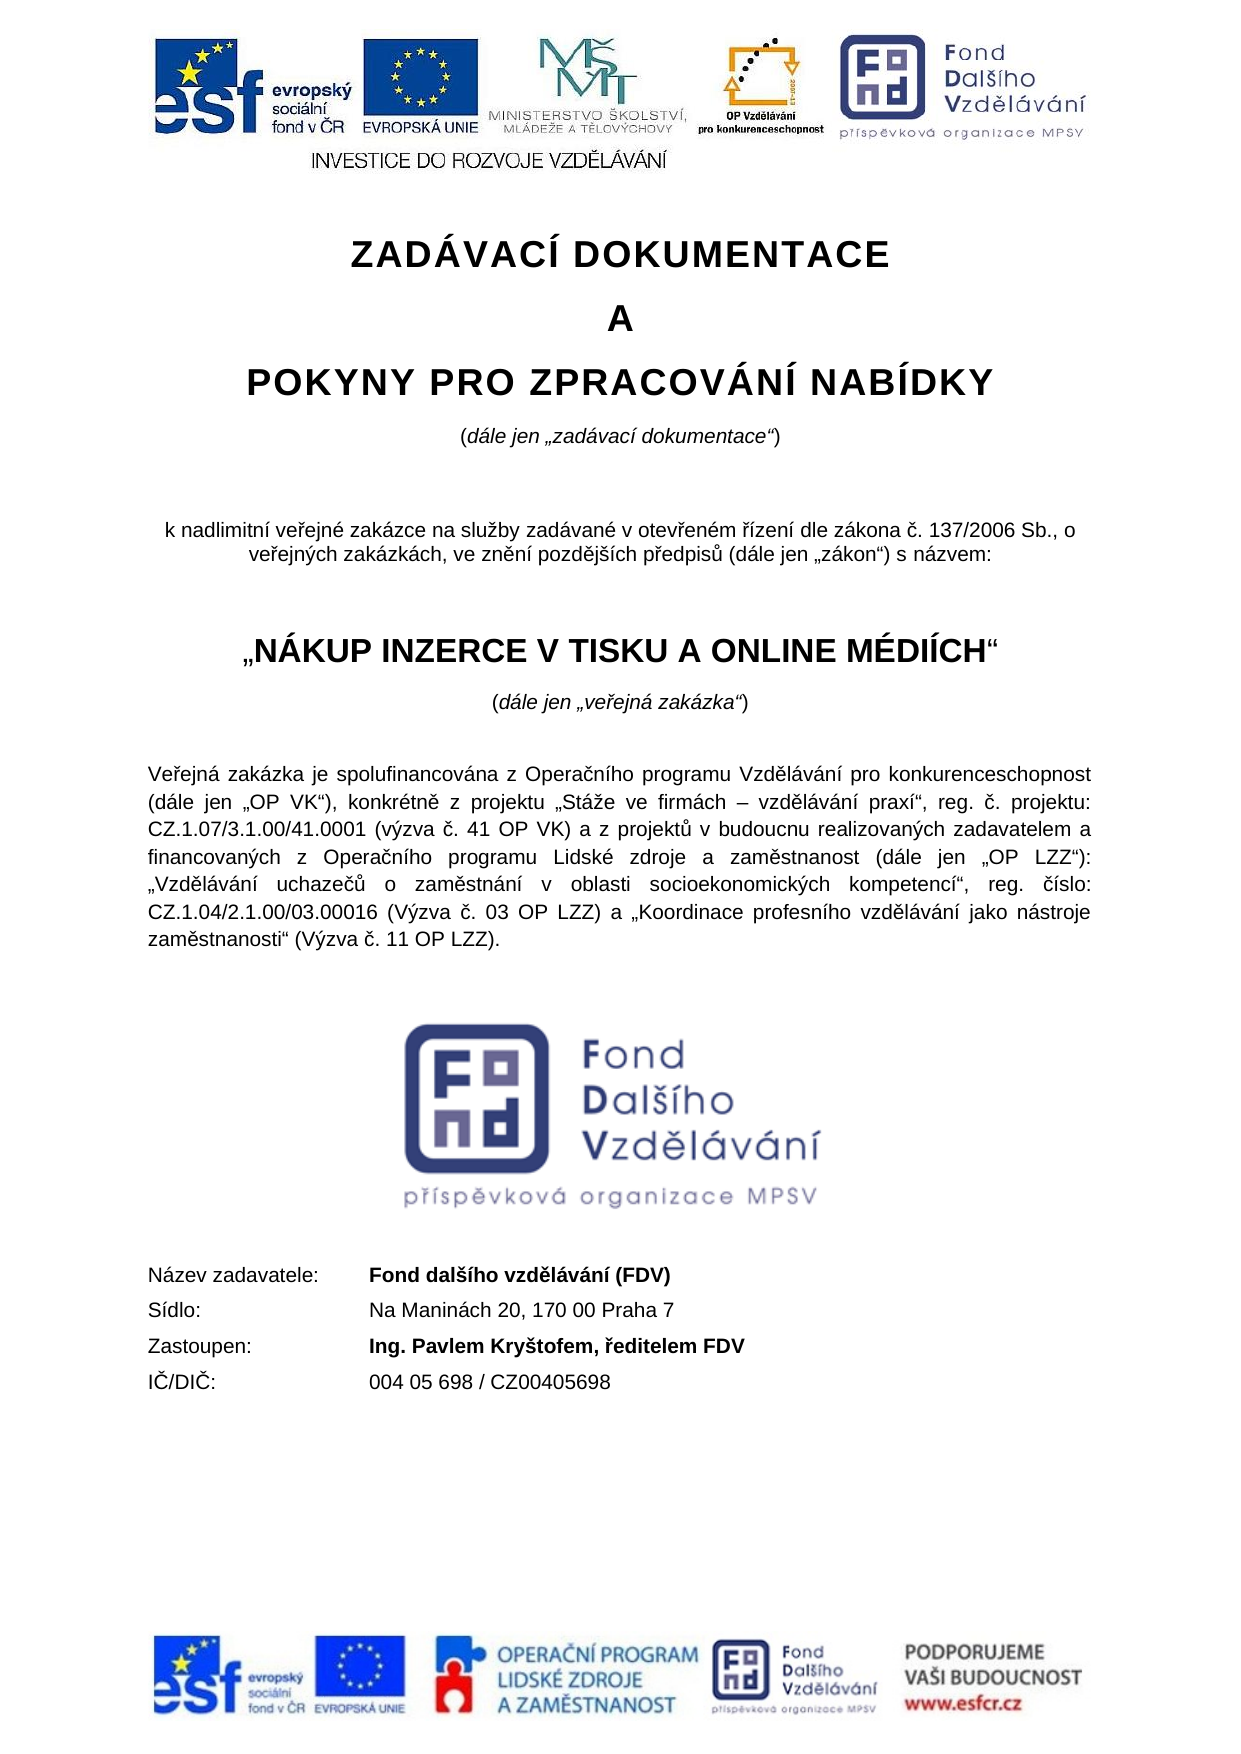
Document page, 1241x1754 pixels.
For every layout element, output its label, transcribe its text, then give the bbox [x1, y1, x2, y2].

picture [386, 1007, 840, 1228]
text (dále jen „veřejná zakázka“) [148, 690, 1092, 714]
picture [148, 29, 1092, 174]
text IČ/DIČ: 004 05 698 / CZ00405698 [148, 1370, 1092, 1394]
text Sídlo: Na Maninách 20, 170 00 Praha 7 [148, 1298, 1092, 1322]
text (dále jen „zadávací dokumentace“) [148, 424, 1092, 448]
text Veřejná zakázka je spolufinancována z Operačního programu Vzdělávání pro konkurenceschopnost (dále jen „OP VK“), konkrétně z projektu „Stáže ve firmách – vzdělávání praxí“, reg. č. projektu: CZ.1.07/3.1.00/41.0001 (výzva č. 41 OP VK) a z projektů v budoucnu realizovaných zadavatelem a financovaných z Operačního programu Lidské zdroje a zaměstnanost (dále jen „OP LZZ“): „Vzdělávání uchazečů o zaměstnání v oblasti socioekonomických kompetencí“, reg. číslo: CZ.1.04/2.1.00/03.00016 (Výzva č. 03 OP LZZ) a „Koordinace profesního vzdělávání jako nástroje zaměstnanosti“ (Výzva č. 11 OP LZZ). [148, 762, 1092, 951]
text k nadlimitní veřejné zakázce na služby zadávané v otevřeném řízení dle zákona č. 137/2006 Sb., o veřejných zakázkách, ve znění pozdějších předpisů (dále jen „zákon“) s názvem: [148, 517, 1092, 565]
text „NÁKUP INZERCE V TISKU A ONLINE MÉDIÍCH“ [148, 631, 1092, 669]
text Název zadavatele: Fond dalšího vzdělávání (FDV) [148, 1262, 1092, 1286]
text pokyny pro zpracování nabídky [148, 360, 1092, 403]
text zadávací dokumentace [148, 232, 1092, 276]
text a [148, 296, 1092, 339]
text Zastoupen: Ing. Pavlem Kryštofem, ředitelem FDV [148, 1334, 1092, 1358]
picture [148, 1631, 1092, 1721]
